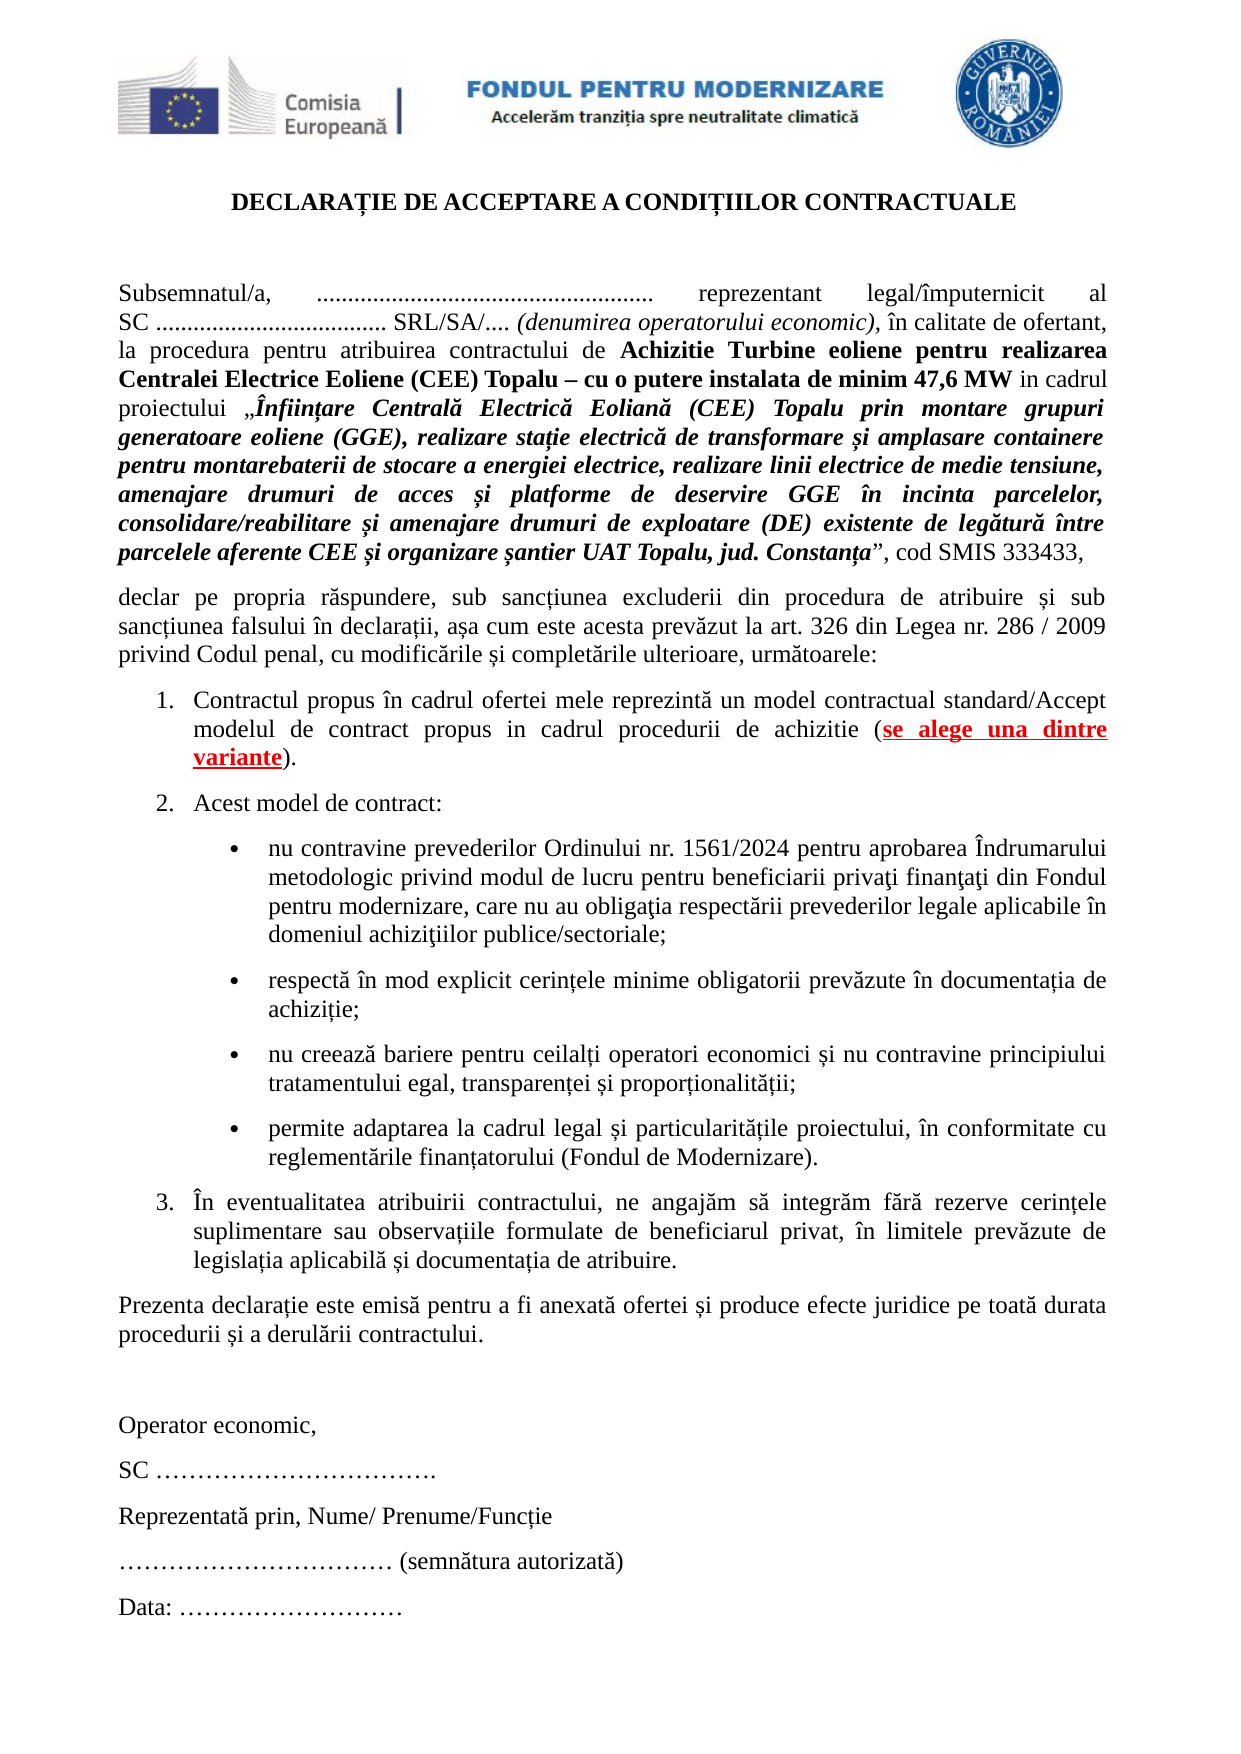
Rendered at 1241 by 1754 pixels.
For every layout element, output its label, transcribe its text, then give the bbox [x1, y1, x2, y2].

list Acest model de contract: [156, 788, 1107, 817]
text DECLARAȚIE DE ACCEPTARE A CONDIȚIILOR CONTRACTUALE [118, 187, 1130, 216]
text Subsemnatul/a, ...................................................... reprezentant legal/împuternicit al SC ..................................... SRL/SA/.... (denumirea operatorului economic), în calitate de ofertant, la procedura pentru atribuirea contractului de Achizitie Turbine eoliene pentru realizarea Centralei Electrice Eoliene (CEE) Topalu – cu o putere instalata de minim 47,6 MW in cadrul proiectului „Înființare Centrală Electrică Eoliană (CEE) Topalu prin montare grupuri generatoare eoliene (GGE), realizare stație electrică de transformare și amplasare containere pentru montarebaterii de stocare a energiei electrice, realizare linii electrice de medie tensiune, amenajare drumuri de acces și platforme de deservire GGE în incinta parcelelor, consolidare/reabilitare și amenajare drumuri de exploatare (DE) existente de legătură între parcelele aferente CEE și organizare șantier UAT Topalu, jud. Constanța”, cod SMIS 333433, [118, 278, 1107, 565]
text …………………………… (semnătura autorizată) [118, 1546, 1130, 1575]
text Operator economic, [118, 1410, 1130, 1439]
text Prezenta declarație este emisă pentru a fi anexată ofertei și produce efecte juridice pe toată durata procedurii și a derulării contractului. [118, 1290, 1107, 1348]
text declar pe propria răspundere, sub sancțiunea excluderii din procedura de atribuire și sub sancțiunea falsului în declarații, așa cum este acesta prevăzut la art. 326 din Legea nr. 286 / 2009 privind Codul penal, cu modificările și completările ulterioare, următoarele: [118, 582, 1107, 668]
text SC ……………………………. [118, 1455, 1130, 1484]
list respectă în mod explicit cerințele minime obligatorii prevăzute în documentația de achiziție; [231, 965, 1107, 1022]
text Data: ……………………… [118, 1592, 1130, 1620]
text Reprezentată prin, Nume/ Prenume/Funcție [118, 1501, 1130, 1529]
list nu creează bariere pentru ceilalți operatori economici și nu contravine principiului tratamentului egal, transparenței și proporționalității; [231, 1039, 1107, 1097]
list Contractul propus în cadrul ofertei mele reprezintă un model contractual standard/Accept modelul de contract propus in cadrul procedurii de achizitie (se alege una dintre variante). [156, 685, 1107, 771]
list În eventualitatea atribuirii contractului, ne angajăm să integrăm fără rezerve cerințele suplimentare sau observațiile formulate de beneficiarul privat, în limitele prevăzute de legislația aplicabilă și documentația de atribuire. [156, 1187, 1107, 1274]
list permite adaptarea la cadrul legal și particularitățile proiectului, în conformitate cu reglementările finanțatorului (Fondul de Modernizare). [231, 1113, 1107, 1171]
list nu contravine prevederilor Ordinului nr. 1561/2024 pentru aprobarea Îndrumarului metodologic privind modul de lucru pentru beneficiarii privaţi finanţaţi din Fondul pentru modernizare, care nu au obligaţia respectării prevederilor legale aplicabile în domeniul achiziţiilor publice/sectoriale; [231, 833, 1107, 948]
picture [118, 37, 1064, 148]
